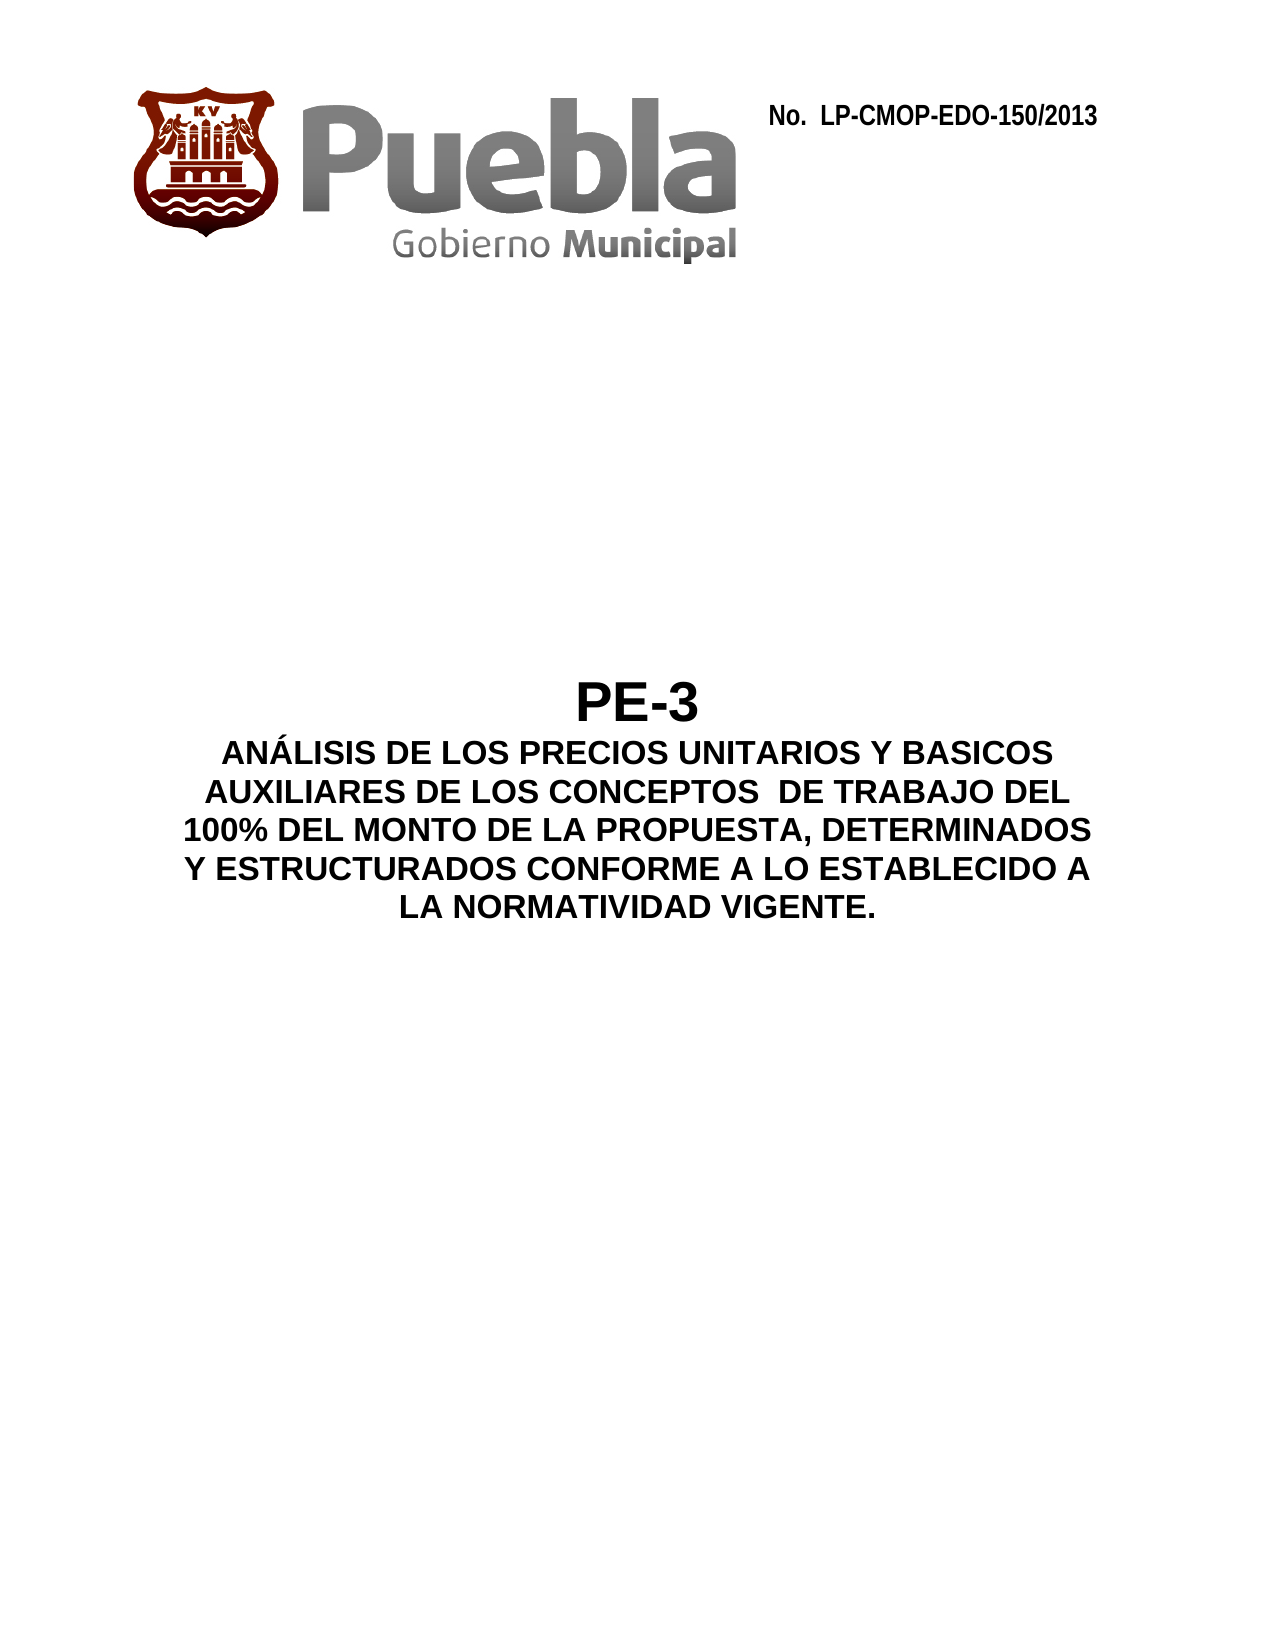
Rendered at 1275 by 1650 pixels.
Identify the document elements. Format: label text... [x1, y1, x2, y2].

picture [133, 87, 736, 264]
text ANÁLISIS DE LOS PRECIOS UNITARIOS Y BASICOS AUXILIARES DE LOS CONCEPTOS DE TRABAJO DEL 100% DEL MONTO DE , DETERMINADOS Y ESTRUCTURADOS CONFORME A LO ESTABLECIDO A [177, 733, 1098, 926]
text PE-3 [177, 669, 1098, 733]
